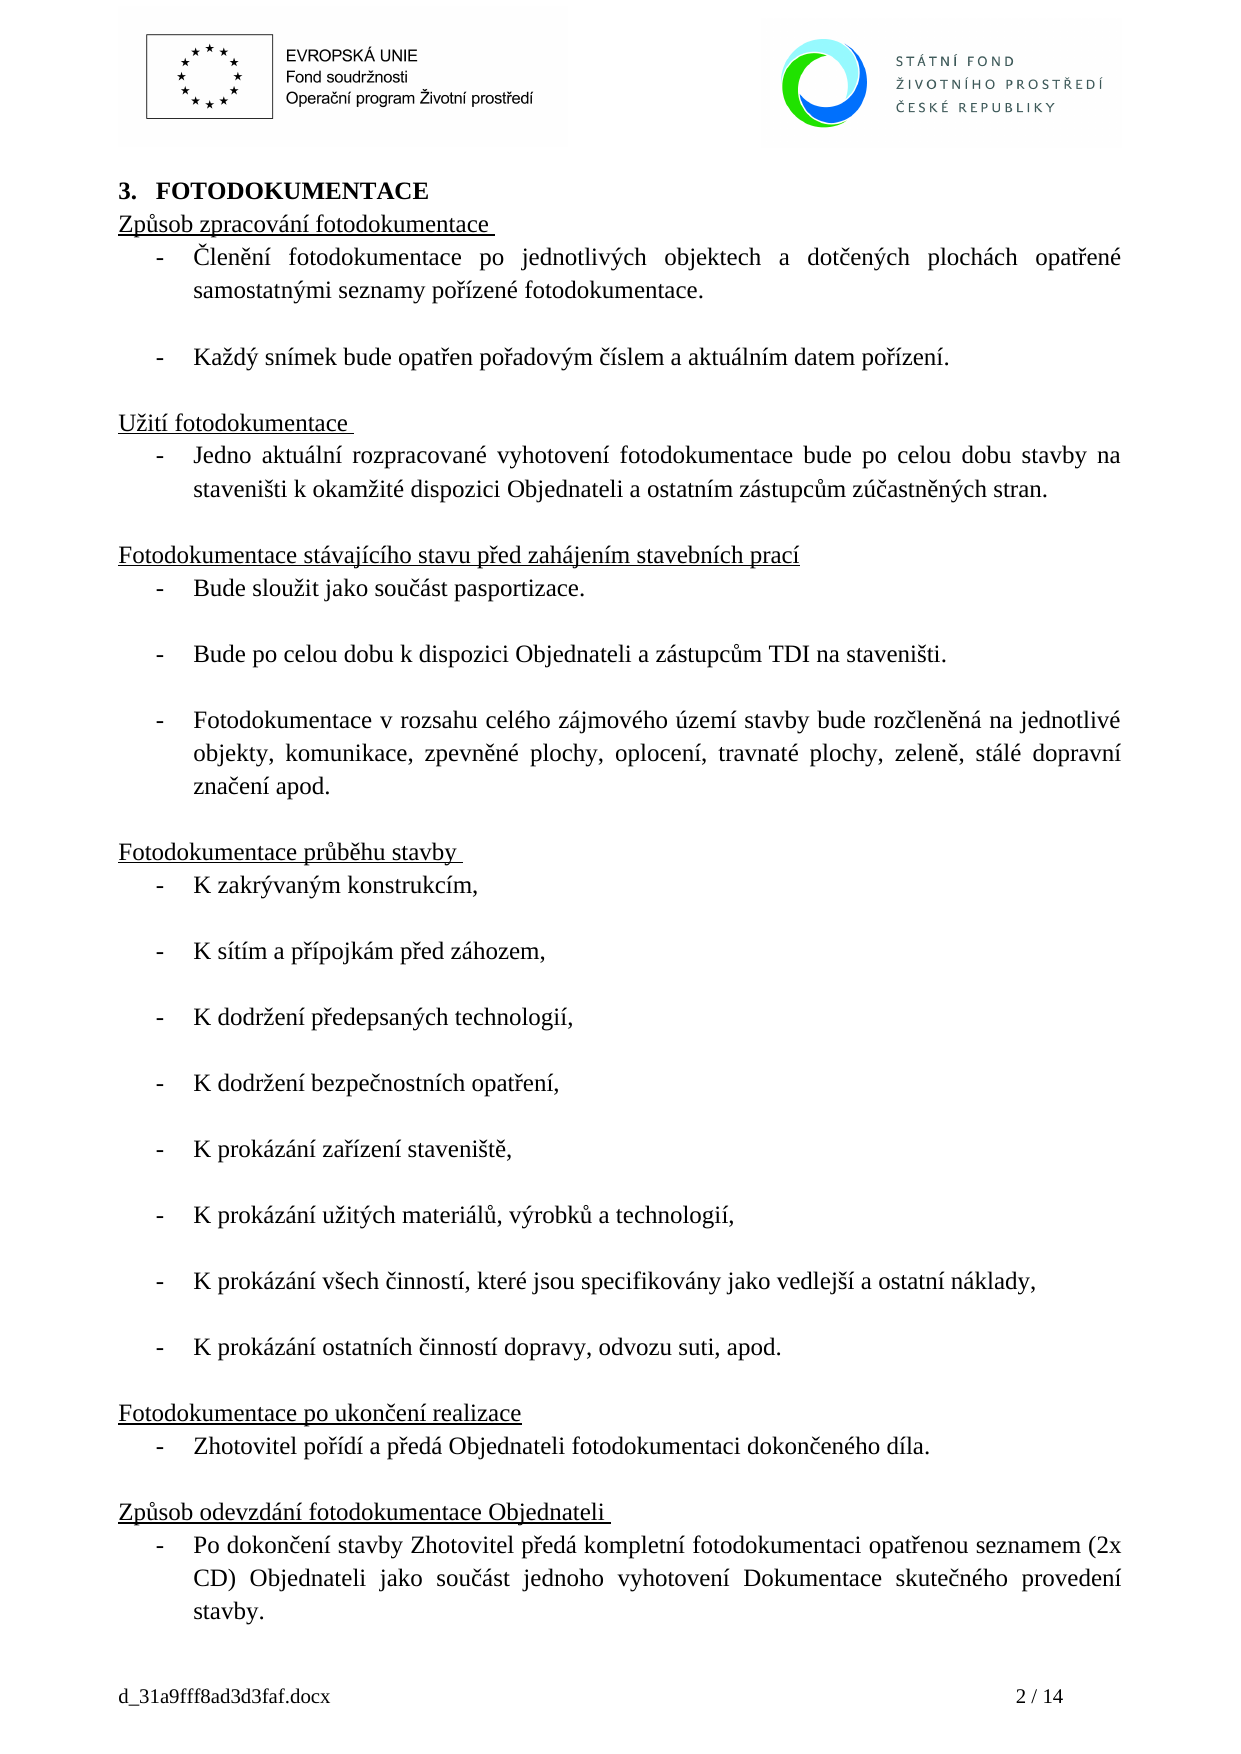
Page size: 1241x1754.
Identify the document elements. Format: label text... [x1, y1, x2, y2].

list Jedno aktuální rozpracované vyhotovení fotodokumentace bude po celou dobu stavby na staveništi k okamžité dispozici Objednateli a ostatním zástupcům zúčastněných stran. [156, 441, 1122, 502]
list Po dokončení stavby Zhotovitel předá kompletní fotodokumentaci opatřenou seznamem (2x CD) Objednateli jako součást jednoho vyhotovení Dokumentace skutečného provedení stavby. [156, 1530, 1122, 1625]
list K dodržení bezpečnostních opatření, [156, 1068, 1122, 1097]
list Bude sloužit jako součást pasportizace. [156, 573, 1122, 601]
picture [760, 18, 1123, 148]
list K zakrývaným konstrukcím, [156, 870, 1122, 899]
list K prokázání zařízení staveniště, [156, 1134, 1122, 1163]
list K sítím a přípojkám před záhozem, [156, 936, 1122, 965]
text Užití fotodokumentace [118, 408, 1122, 436]
list K prokázání užitých materiálů, výrobků a technologií, [156, 1200, 1122, 1229]
text Fotodokumentace průběhu stavby [118, 837, 1122, 866]
text Fotodokumentace stávajícího stavu před zahájením stavebních prací [118, 540, 1122, 568]
picture [118, 6, 569, 147]
text Fotodokumentace po ukončení realizace [118, 1398, 1122, 1427]
text Způsob zpracování fotodokumentace [118, 209, 1122, 238]
list Každý snímek bude opatřen pořadovým číslem a aktuálním datem pořízení. [156, 342, 1122, 370]
list K prokázání ostatních činností dopravy, odvozu suti, apod. [156, 1332, 1122, 1361]
text Způsob odevzdání fotodokumentace Objednateli [118, 1497, 1122, 1526]
list Členění fotodokumentace po jednotlivých objektech a dotčených plochách opatřené samostatnými seznamy pořízené fotodokumentace. [156, 242, 1122, 304]
list K dodržení předepsaných technologií, [156, 1002, 1122, 1031]
list Fotodokumentace v rozsahu celého zájmového území stavby bude rozčleněná na jednotlivé objekty, komunikace, zpevněné plochy, oplocení, travnaté plochy, zeleně, stálé dopravní značení apod. [156, 705, 1122, 799]
list FOTODOKUMENTACE [118, 176, 1122, 205]
list Zhotovitel pořídí a předá Objednateli fotodokumentaci dokončeného díla. [156, 1431, 1122, 1460]
list Bude po celou dobu k dispozici Objednateli a zástupcům TDI na staveništi. [156, 639, 1122, 667]
list K prokázání všech činností, které jsou specifikovány jako vedlejší a ostatní náklady, [156, 1266, 1122, 1295]
